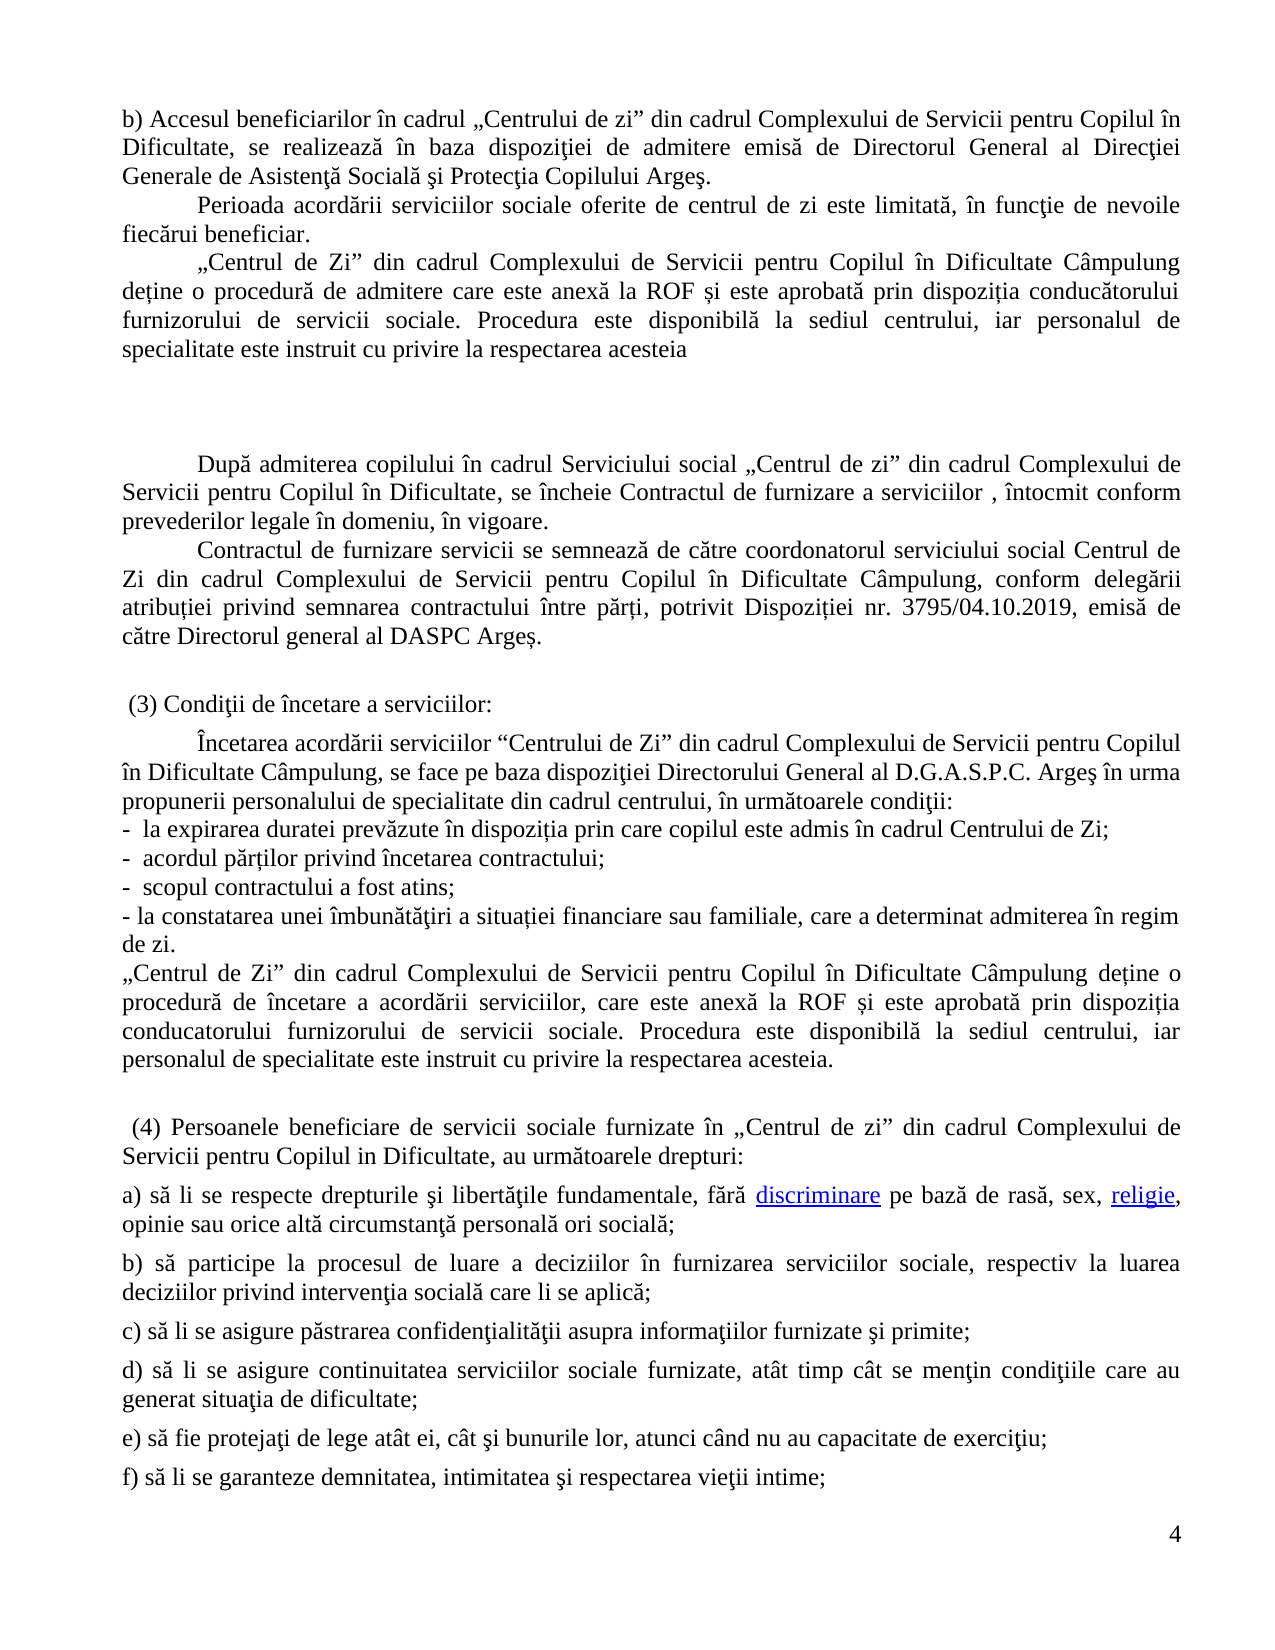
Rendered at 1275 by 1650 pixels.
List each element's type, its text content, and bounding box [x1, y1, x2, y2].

text Încetarea acordării serviciilor “Centrului de Zi” din cadrul Complexului de Servicii pentru Copilul în Dificultate Câmpulung, se face pe baza dispoziţiei Directorului General al D.G.A.S.P.C. Argeş în urma propunerii personalului de specialitate din cadrul centrului, în următoarele condiţii: [122, 728, 1181, 814]
text - la constatarea unei îmbunătăţiri a situației financiare sau familiale, care a determinat admiterea în regim de zi. [122, 901, 1181, 958]
text „Centrul de Zi” din cadrul Complexului de Servicii pentru Copilul în Dificultate Câmpulung deține o procedură de admitere care este anexă la ROF și este aprobată prin dispoziția conducătorului furnizorului de servicii sociale. Procedura este disponibilă la sediul centrului, iar personalul de specialitate este instruit cu privire la respectarea acesteia [122, 247, 1181, 362]
text - la expirarea duratei prevăzute în dispoziția prin care copilul este admis în cadrul Centrului de Zi; [122, 814, 1181, 843]
text b) Accesul beneficiarilor în cadrul „Centrului de zi” din cadrul Complexului de Servicii pentru Copilul în Dificultate, se realizează în baza dispoziţiei de admitere emisă de Directorul General al Direcţiei Generale de Asistenţă Socială şi Protecţia Copilului Argeş. [122, 104, 1181, 190]
text Contractul de furnizare servicii se semnează de către coordonatorul serviciului social Centrul de Zi din cadrul Complexului de Servicii pentru Copilul în Dificultate Câmpulung, conform delegării atribuției privind semnarea contractului între părți, potrivit Dispoziției nr. 3795/04.10.2019, emisă de către Directorul general al DASPC Argeș. [122, 535, 1181, 650]
text c) să li se asigure păstrarea confidenţialităţii asupra informaţiilor furnizate şi primite; [122, 1316, 1181, 1345]
text (4) Persoanele beneficiare de servicii sociale furnizate în „Centrul de zi” din cadrul Complexului de Servicii pentru Copilul in Dificultate, au următoarele drepturi: [122, 1112, 1181, 1170]
text e) să fie protejaţi de lege atât ei, cât şi bunurile lor, atunci când nu au capacitate de exerciţiu; [122, 1423, 1181, 1452]
text Perioada acordării serviciilor sociale oferite de centrul de zi este limitată, în funcţie de nevoile fiecărui beneficiar. [122, 190, 1181, 247]
text a) să li se respecte drepturile şi libertăţile fundamentale, fără discriminare pe bază de rasă, sex, religie, opinie sau orice altă circumstanţă personală ori socială; [122, 1180, 1181, 1238]
text După admiterea copilului în cadrul Serviciului social „Centrul de zi” din cadrul Complexului de Servicii pentru Copilul în Dificultate, se încheie Contractul de furnizare a serviciilor , întocmit conform prevederilor legale în domeniu, în vigoare. [122, 449, 1181, 535]
text „Centrul de Zi” din cadrul Complexului de Servicii pentru Copilul în Dificultate Câmpulung deține o procedură de încetare a acordării serviciilor, care este anexă la ROF și este aprobată prin dispoziția conducatorului furnizorului de servicii sociale. Procedura este disponibilă la sediul centrului, iar personalul de specialitate este instruit cu privire la respectarea acesteia. [122, 958, 1181, 1073]
text - acordul părților privind încetarea contractului; [122, 843, 1181, 872]
text d) să li se asigure continuitatea serviciilor sociale furnizate, atât timp cât se menţin condiţiile care au generat situaţia de dificultate; [122, 1355, 1181, 1413]
text f) să li se garanteze demnitatea, intimitatea şi respectarea vieţii intime; [122, 1462, 1181, 1491]
text - scopul contractului a fost atins; [122, 872, 1181, 901]
text b) să participe la procesul de luare a deciziilor în furnizarea serviciilor sociale, respectiv la luarea deciziilor privind intervenţia socială care li se aplică; [122, 1248, 1181, 1306]
text (3) Condiţii de încetare a serviciilor: [122, 689, 1181, 718]
